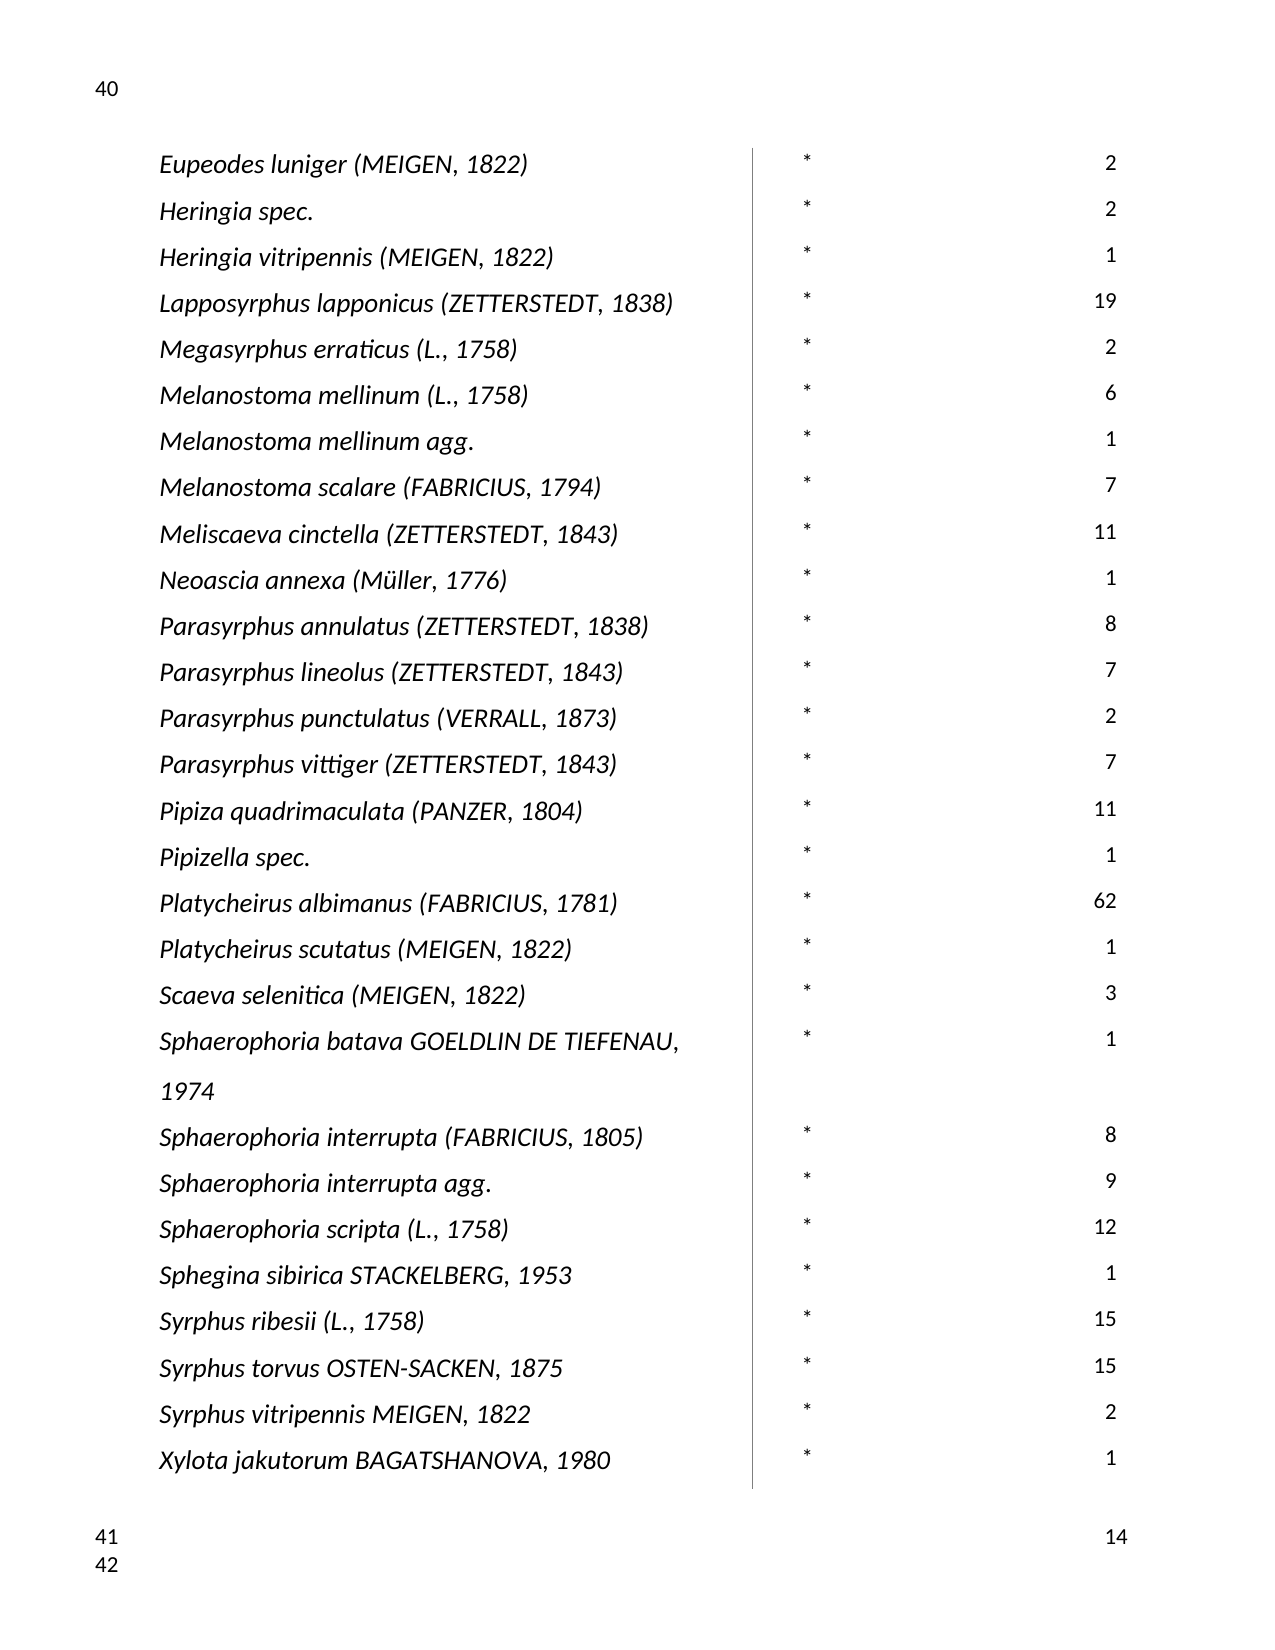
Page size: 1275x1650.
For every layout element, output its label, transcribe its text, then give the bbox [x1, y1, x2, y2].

table_cell 2 [862, 701, 1128, 747]
table_cell 1 [862, 932, 1128, 978]
table_cell 7 [862, 748, 1128, 794]
table_cell * [753, 1443, 862, 1489]
table_cell * [753, 1212, 862, 1258]
table_cell * [753, 563, 862, 609]
table_cell 15 [862, 1305, 1128, 1351]
table_cell * [753, 378, 862, 424]
table_cell * [753, 286, 862, 332]
table_cell Platycheirus albimanus (Fabricius, 1781) [148, 886, 752, 932]
table_cell * [753, 886, 862, 932]
table_cell Eupeodes luniger (Meigen, 1822) [148, 148, 752, 194]
table_cell 3 [862, 978, 1128, 1024]
table_cell 19 [862, 286, 1128, 332]
table_cell * [753, 701, 862, 747]
table_cell * [753, 240, 862, 286]
table_cell * [753, 978, 862, 1024]
table_cell 7 [862, 471, 1128, 517]
table_cell Xylota jakutorum Bagatshanova, 1980 [148, 1443, 752, 1489]
table_cell * [753, 148, 862, 194]
table_cell Sphaerophoria interrupta agg. [148, 1166, 752, 1212]
table_cell Neoascia annexa (Müller, 1776) [148, 563, 752, 609]
table_cell Sphaerophoria interrupta (Fabricius, 1805) [148, 1120, 752, 1166]
table_cell Parasyrphus annulatus (Zetterstedt, 1838) [148, 609, 752, 655]
table_cell Melanostoma mellinum agg. [148, 425, 752, 471]
table_cell * [753, 194, 862, 240]
table_cell Parasyrphus vittiger (Zetterstedt, 1843) [148, 748, 752, 794]
table_cell * [753, 1120, 862, 1166]
table_cell 6 [862, 378, 1128, 424]
table_cell 1 [862, 1443, 1128, 1489]
table_cell 1 [862, 840, 1128, 886]
table_cell 7 [862, 655, 1128, 701]
table_cell * [753, 1305, 862, 1351]
table_cell Megasyrphus erraticus (L., 1758) [148, 332, 752, 378]
table_cell Syrphus vitripennis Meigen, 1822 [148, 1397, 752, 1443]
table_cell 2 [862, 194, 1128, 240]
table_cell 1 [862, 425, 1128, 471]
table_cell * [753, 655, 862, 701]
table_cell Scaeva selenitica (Meigen, 1822) [148, 978, 752, 1024]
table_cell 11 [862, 517, 1128, 563]
table_cell * [753, 609, 862, 655]
table_cell * [753, 1259, 862, 1304]
table_cell 1 [862, 1259, 1128, 1304]
table_cell 8 [862, 609, 1128, 655]
table_cell Platycheirus scutatus (Meigen, 1822) [148, 932, 752, 978]
table_cell * [753, 425, 862, 471]
table_cell Meliscaeva cinctella (Zetterstedt, 1843) [148, 517, 752, 563]
table_cell Melanostoma scalare (Fabricius, 1794) [148, 471, 752, 517]
table_cell 1 [862, 1024, 1128, 1120]
table_cell Syrphus ribesii (L., 1758) [148, 1305, 752, 1351]
table_cell * [753, 517, 862, 563]
table_cell * [753, 1166, 862, 1212]
table_cell * [753, 840, 862, 886]
table_cell Pipizella spec. [148, 840, 752, 886]
table_cell Lapposyrphus lapponicus (Zetterstedt, 1838) [148, 286, 752, 332]
table_cell Heringia vitripennis (Meigen, 1822) [148, 240, 752, 286]
table_cell 62 [862, 886, 1128, 932]
table_cell 1 [862, 563, 1128, 609]
table_cell 12 [862, 1212, 1128, 1258]
table_cell * [753, 932, 862, 978]
table_cell Sphaerophoria batava Goeldlin de Tiefenau, 1974 [148, 1024, 752, 1120]
table_cell 8 [862, 1120, 1128, 1166]
table_cell 11 [862, 794, 1128, 840]
table_cell 2 [862, 1397, 1128, 1443]
table_cell * [753, 471, 862, 517]
table_cell 15 [862, 1351, 1128, 1397]
table_cell Sphegina sibirica Stackelberg, 1953 [148, 1259, 752, 1304]
table_cell Pipiza quadrimaculata (Panzer, 1804) [148, 794, 752, 840]
table_cell * [753, 1024, 862, 1120]
table_cell * [753, 748, 862, 794]
table_cell Sphaerophoria scripta (L., 1758) [148, 1212, 752, 1258]
table_cell Syrphus torvus Osten-Sacken, 1875 [148, 1351, 752, 1397]
table_cell * [753, 794, 862, 840]
table_cell * [753, 1397, 862, 1443]
table_cell 2 [862, 332, 1128, 378]
table_cell Parasyrphus lineolus (Zetterstedt, 1843) [148, 655, 752, 701]
table_cell Parasyrphus punctulatus (Verrall, 1873) [148, 701, 752, 747]
table_cell 9 [862, 1166, 1128, 1212]
table_cell 1 [862, 240, 1128, 286]
table_cell * [753, 1351, 862, 1397]
table_cell Melanostoma mellinum (L., 1758) [148, 378, 752, 424]
table_cell * [753, 332, 862, 378]
table_cell Heringia spec. [148, 194, 752, 240]
table_cell 2 [862, 148, 1128, 194]
